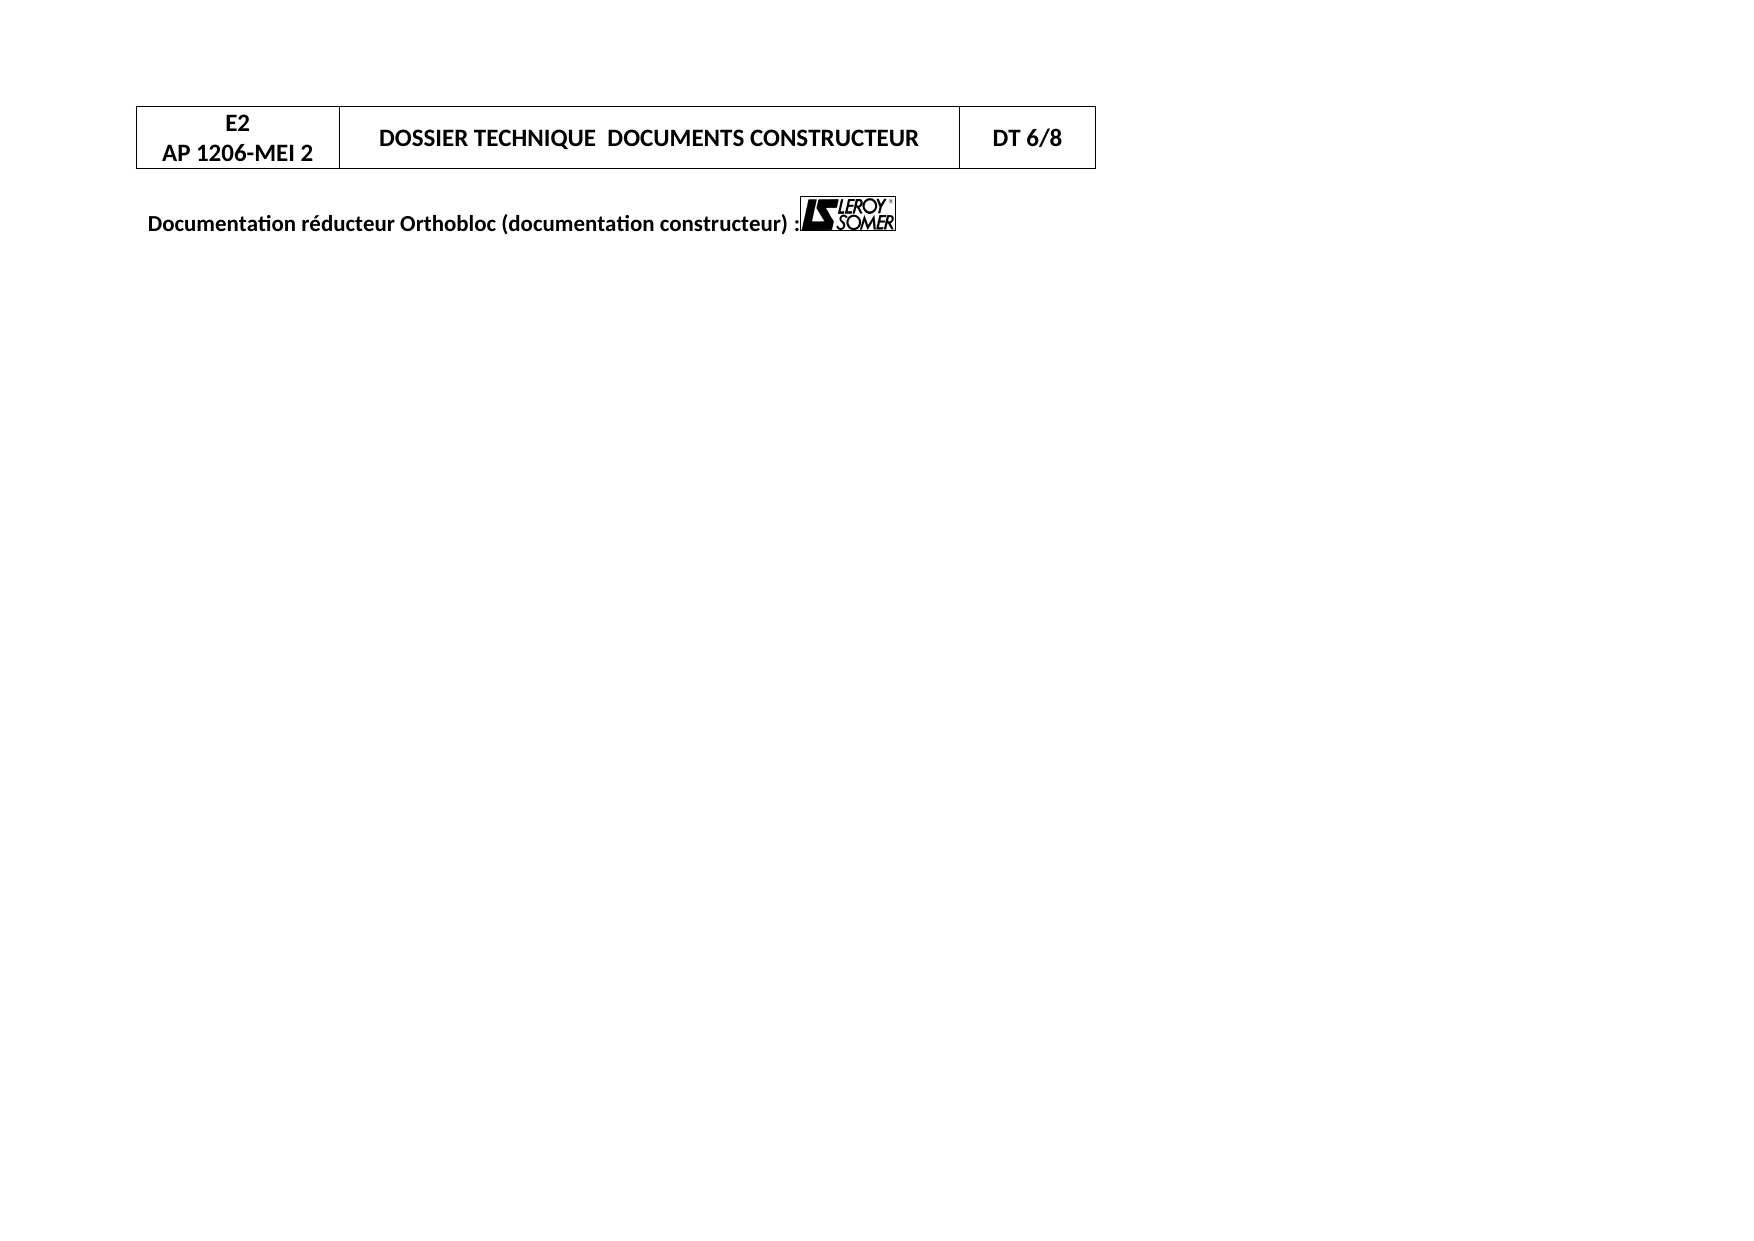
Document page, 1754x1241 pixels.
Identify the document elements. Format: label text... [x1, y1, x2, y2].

text Documentation réducteur Orthobloc (documentation constructeur) : [148, 197, 1606, 237]
table_header DT 6/8 [960, 107, 1095, 168]
picture [801, 197, 895, 230]
table_header DOSSIER TECHNIQUE DOCUMENTS CONSTRUCTEUR [340, 107, 959, 168]
table_header E2 AP 1206-MEI 2 [137, 107, 339, 168]
